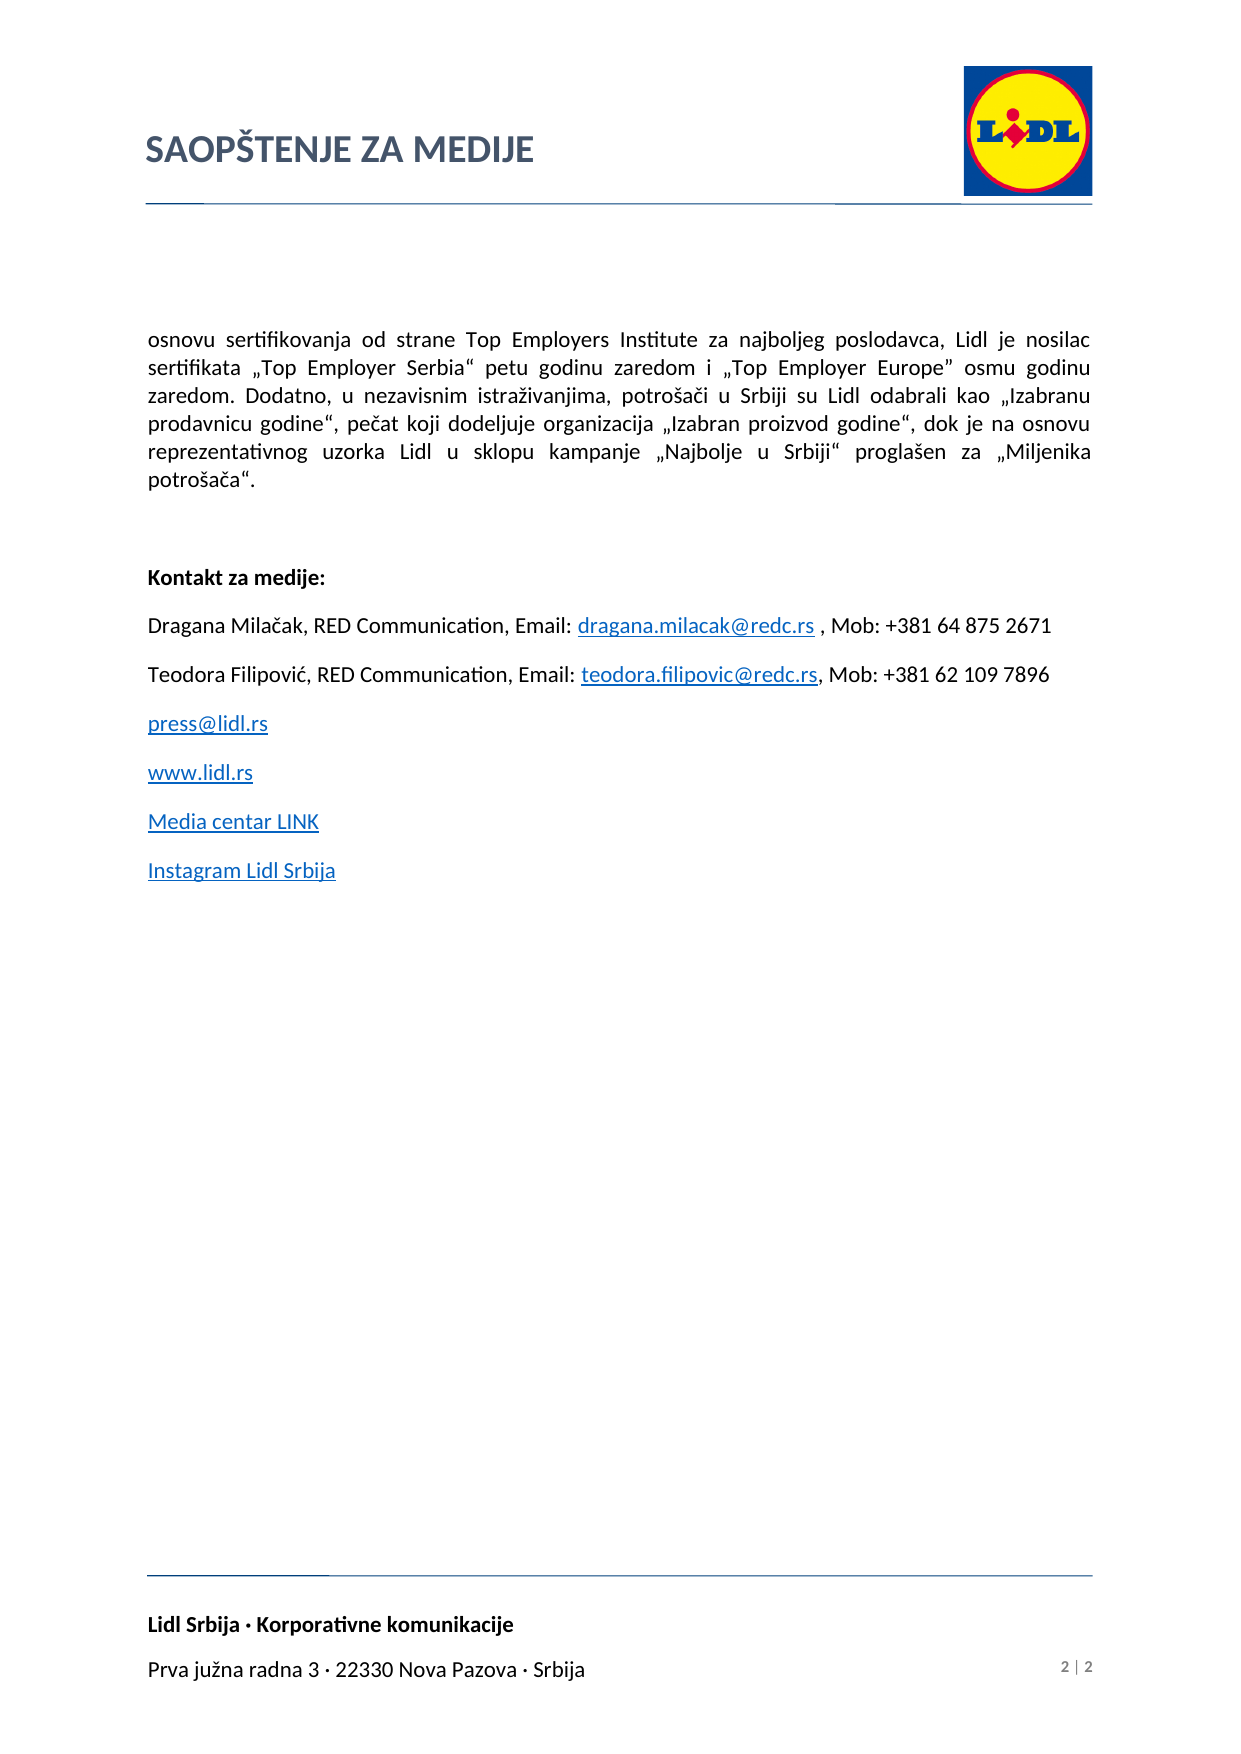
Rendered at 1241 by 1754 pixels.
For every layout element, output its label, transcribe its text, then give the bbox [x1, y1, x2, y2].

text Dragana Milačak, RED Communication, Email: dragana.milacak@redc.rs , Mob: +381 64 875 2671 [148, 612, 1092, 639]
text Media centar LINK [148, 807, 1092, 835]
text press@lidl.rs [148, 709, 1092, 737]
text Instagram Lidl Srbija [148, 856, 1092, 884]
text Teodora Filipović, RED Communication, Email: teodora.filipovic@redc.rs, Mob: +381 62 109 7896 [148, 660, 1092, 688]
picture [963, 66, 1093, 196]
text www.lidl.rs [148, 758, 1092, 786]
text Kontakt za medije: [148, 563, 1092, 591]
